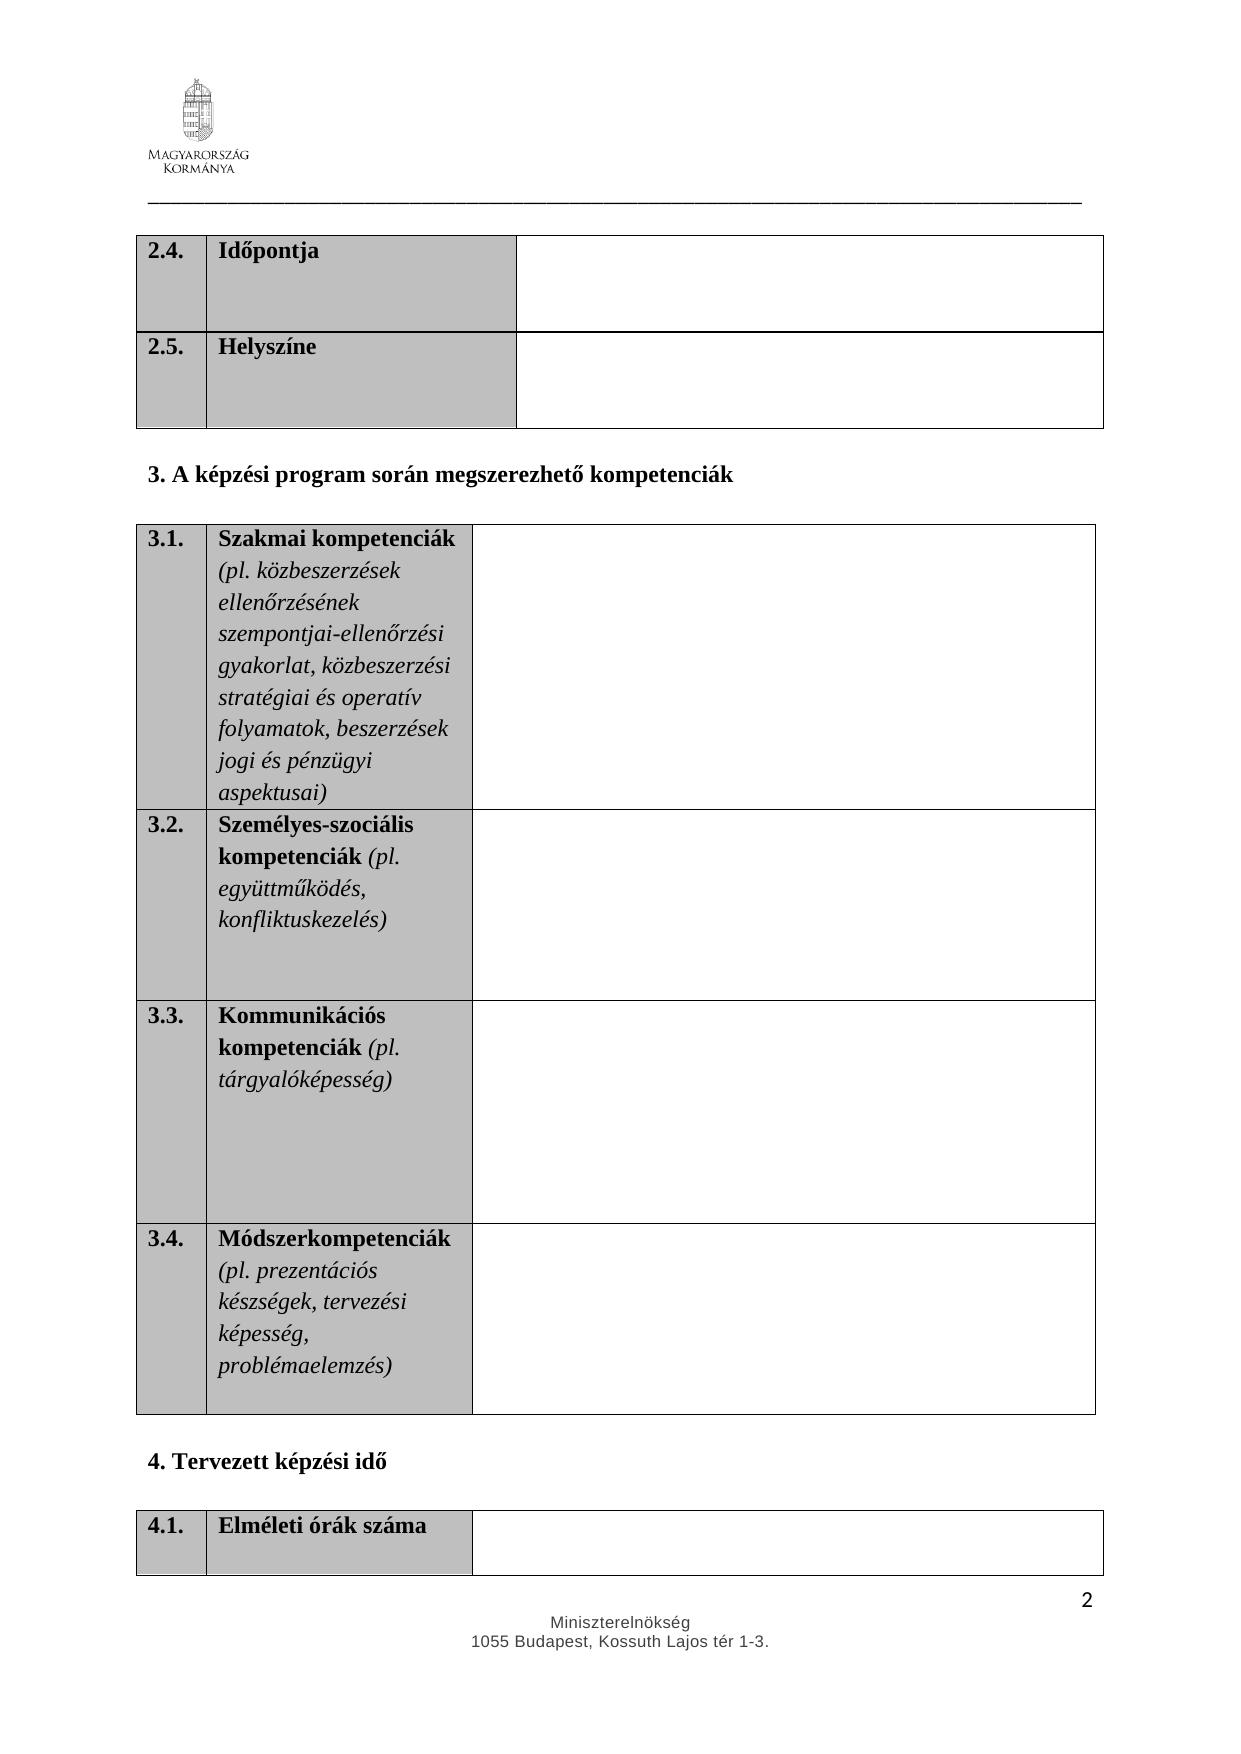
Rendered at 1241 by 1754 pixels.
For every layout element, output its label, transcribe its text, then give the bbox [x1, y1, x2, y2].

table_cell Módszerkompetenciák (pl. prezentációs készségek, tervezési képesség, problémaelemzés) [207, 1224, 472, 1414]
table_header 3.1. [137, 525, 206, 809]
table_header [473, 525, 1095, 809]
table_cell 3.4. [137, 1224, 206, 1414]
table_cell [473, 1224, 1095, 1414]
table_header [473, 1511, 1103, 1574]
table_cell [517, 333, 1103, 427]
table_cell 3.3. [137, 1001, 206, 1223]
table_cell Kommunikációs kompetenciák (pl. tárgyalóképesség) [207, 1001, 472, 1223]
table_cell 2.4. [137, 236, 206, 331]
table_cell [473, 810, 1095, 1000]
table_cell [517, 236, 1103, 331]
table_cell Személyes-szociális kompetenciák (pl. együttműködés, konfliktuskezelés) [207, 810, 472, 1000]
picture [147, 73, 251, 180]
table_cell Helyszíne [207, 333, 516, 427]
table_header 4.1. [137, 1511, 206, 1574]
table_cell Időpontja [207, 236, 516, 331]
table_cell 2.5. [137, 333, 206, 427]
table_cell 3.2. [137, 810, 206, 1000]
text 4. Tervezett képzési idő [148, 1447, 1092, 1474]
table_header Szakmai kompetenciák (pl. közbeszerzések ellenőrzésének szempontjai-ellenőrzési gyakorlat, közbeszerzési stratégiai és operatív folyamatok, beszerzések jogi és pénzügyi aspektusai) [207, 525, 472, 809]
table_cell [473, 1001, 1095, 1223]
text 3. A képzési program során megszerezhető kompetenciák [148, 460, 1092, 488]
table_header Elméleti órák száma [207, 1511, 472, 1574]
